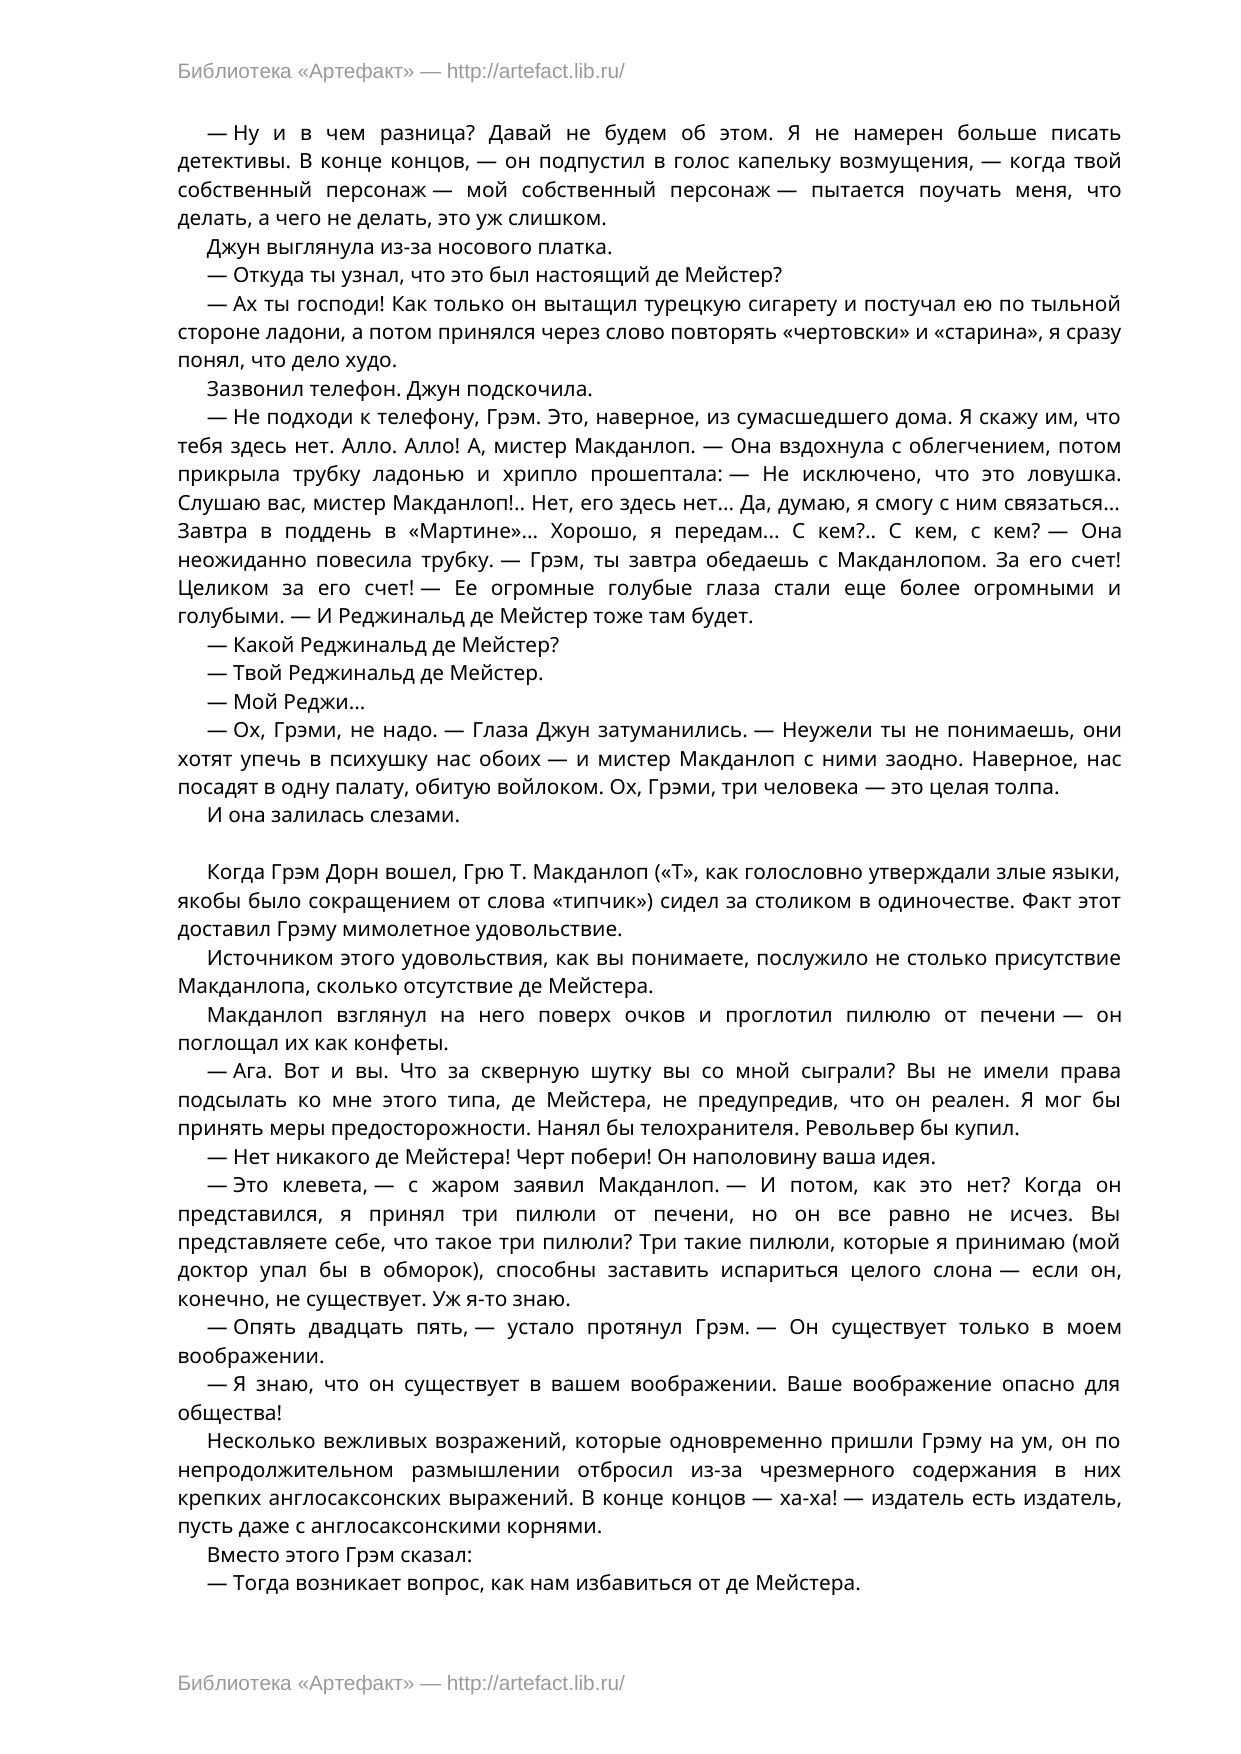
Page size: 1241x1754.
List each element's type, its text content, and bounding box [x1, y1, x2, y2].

text — Мой Реджи... [177, 687, 1122, 715]
text Вместо этого Грэм сказал: [177, 1540, 1122, 1568]
text — Ага. Вот и вы. Что за скверную шутку вы со мной сыграли? Вы не имели права подсылать ко мне этого типа, де Мейстера, не предупредив, что он реален. Я мог бы принять меры предосторожности. Нанял бы телохранителя. Револьвер бы купил. [177, 1057, 1122, 1142]
text Зазвонил телефон. Джун подскочила. [177, 374, 1122, 402]
text — Это клевета, — с жаром заявил Макданлоп. — И потом, как это нет? Когда он представился, я принял три пилюли от печени, но он все равно не исчез. Вы представляете себе, что такое три пилюли? Три такие пилюли, которые я принимаю (мой доктор упал бы в обморок), способны заставить испариться целого слона — если он, конечно, не существует. Уж я-то знаю. [177, 1170, 1122, 1312]
text — Тогда возникает вопрос, как нам избавиться от де Мейстера. [177, 1568, 1122, 1597]
text Несколько вежливых возражений, которые одновременно пришли Грэму на ум, он по непродолжительном размышлении отбросил из-за чрезмерного содержания в них крепких англосаксонских выражений. В конце концов — ха-ха! — издатель есть издатель, пусть даже с англосаксонскими корнями. [177, 1426, 1122, 1540]
text — Опять двадцать пять, — устало протянул Грэм. — Он существует только в моем воображении. [177, 1312, 1122, 1369]
text Когда Грэм Дорн вошел, Грю Т. Макданлоп («Т», как голословно утверждали злые языки, якобы было сокращением от слова «типчик») сидел за столиком в одиночестве. Факт этот доставил Грэму мимолетное удовольствие. [177, 857, 1122, 943]
text — Откуда ты узнал, что это был настоящий де Мейстер? [177, 260, 1122, 289]
text — Ох, Грэми, не надо. — Глаза Джун затуманились. — Неужели ты не понимаешь, они хотят упечь в психушку нас обоих — и мистер Макданлоп с ними заодно. Наверное, нас посадят в одну палату, обитую войлоком. Ох, Грэми, три человека — это целая толпа. [177, 715, 1122, 801]
text — Я знаю, что он существует в вашем воображении. Ваше воображение опасно для общества! [177, 1369, 1122, 1426]
text — Какой Реджинальд де Мейстер? [177, 630, 1122, 658]
text Макданлоп взглянул на него поверх очков и проглотил пилюлю от печени — он поглощал их как конфеты. [177, 1000, 1122, 1057]
text — Нет никакого де Мейстера! Черт побери! Он наполовину ваша идея. [177, 1142, 1122, 1170]
text — Ах ты господи! Как только он вытащил турецкую сигарету и постучал ею по тыльной стороне ладони, а потом принялся через слово повторять «чертовски» и «старина», я сразу понял, что дело худо. [177, 289, 1122, 374]
text — Ну и в чем разница? Давай не будем об этом. Я не намерен больше писать детективы. В конце концов, — он подпустил в голос капельку возмущения, — когда твой собственный персонаж — мой собственный персонаж — пытается поучать меня, что делать, а чего не делать, это уж слишком. [177, 118, 1122, 232]
text Джун выглянула из-за носового платка. [177, 232, 1122, 260]
text — Твой Реджинальд де Мейстер. [177, 658, 1122, 687]
text Источником этого удовольствия, как вы понимаете, послужило не столько присутствие Макданлопа, сколько отсутствие де Мейстера. [177, 943, 1122, 1000]
text И она залилась слезами. [177, 801, 1122, 829]
text — Не подходи к телефону, Грэм. Это, наверное, из сумасшедшего дома. Я скажу им, что тебя здесь нет. Алло. Алло! А, мистер Макданлоп. — Она вздохнула с облегчением, потом прикрыла трубку ладонью и хрипло прошептала: — Не исключено, что это ловушка. Слушаю вас, мистер Макданлоп!.. Нет, его здесь нет... Да, думаю, я смогу с ним связаться... Завтра в поддень в «Мартине»... Хорошо, я передам... С кем?.. С кем, с кем? — Она неожиданно повесила трубку. — Грэм, ты завтра обедаешь с Макданлопом. За его счет! Целиком за его счет! — Ее огромные голубые глаза стали еще более огромными и голубыми. — И Реджинальд де Мейстер тоже там будет. [177, 402, 1122, 630]
